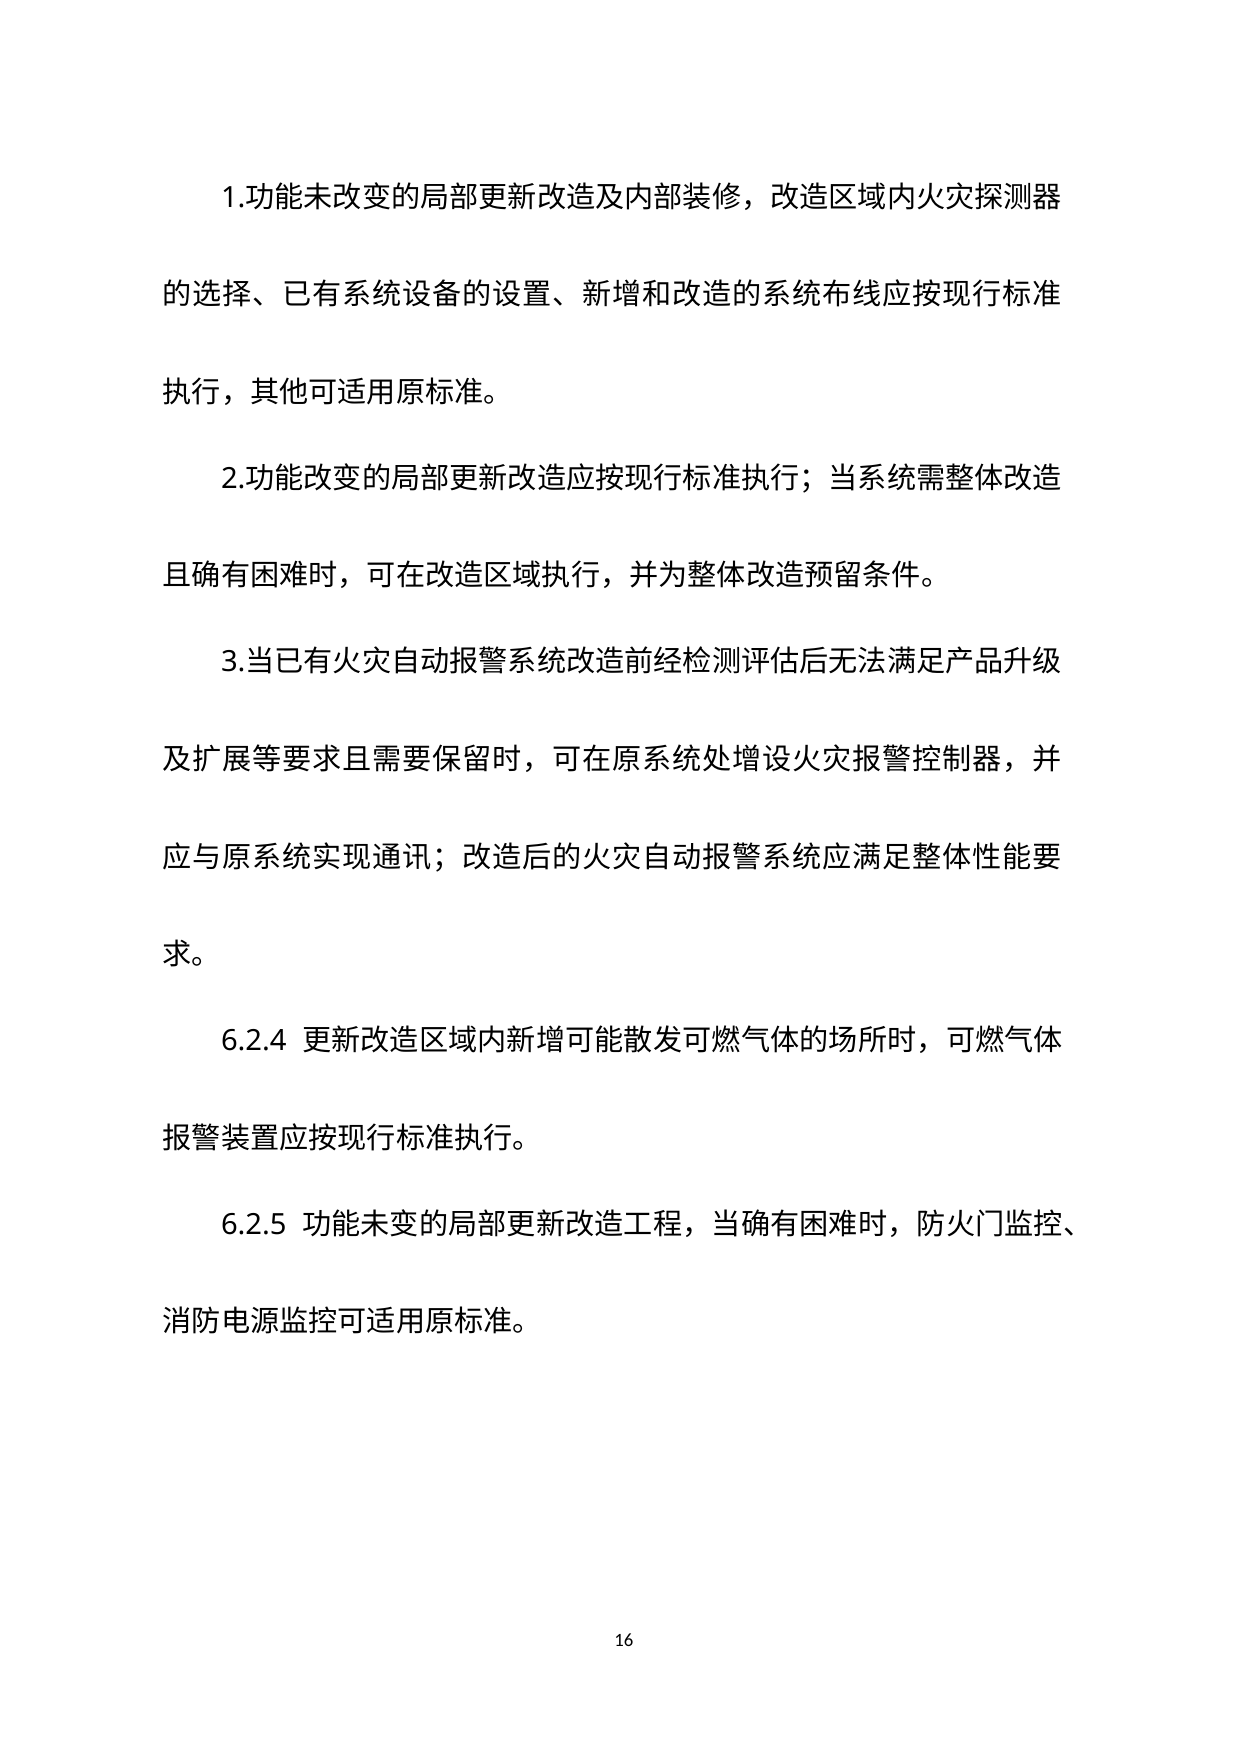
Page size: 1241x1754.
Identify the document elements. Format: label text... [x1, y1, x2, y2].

text 6.2.5 功能未变的局部更新改造工程，当确有困难时，防火门监控、消防电源监控可适用原标准。 [162, 1189, 1063, 1352]
text 3.当已有火灾自动报警系统改造前经检测评估后无法满足产品升级及扩展等要求且需要保留时，可在原系统处增设火灾报警控制器，并应与原系统实现通讯；改造后的火灾自动报警系统应满足整体性能要求。 [162, 627, 1063, 984]
text 1.功能未改变的局部更新改造及内部装修，改造区域内火灾探测器的选择、已有系统设备的设置、新增和改造的系统布线应按现行标准执行，其他可适用原标准。 [162, 162, 1063, 422]
text 2.功能改变的局部更新改造应按现行标准执行；当系统需整体改造且确有困难时，可在改造区域执行，并为整体改造预留条件。 [162, 443, 1063, 606]
text 6.2.4 更新改造区域内新增可能散发可燃气体的场所时，可燃气体报警装置应按现行标准执行。 [162, 1005, 1063, 1168]
